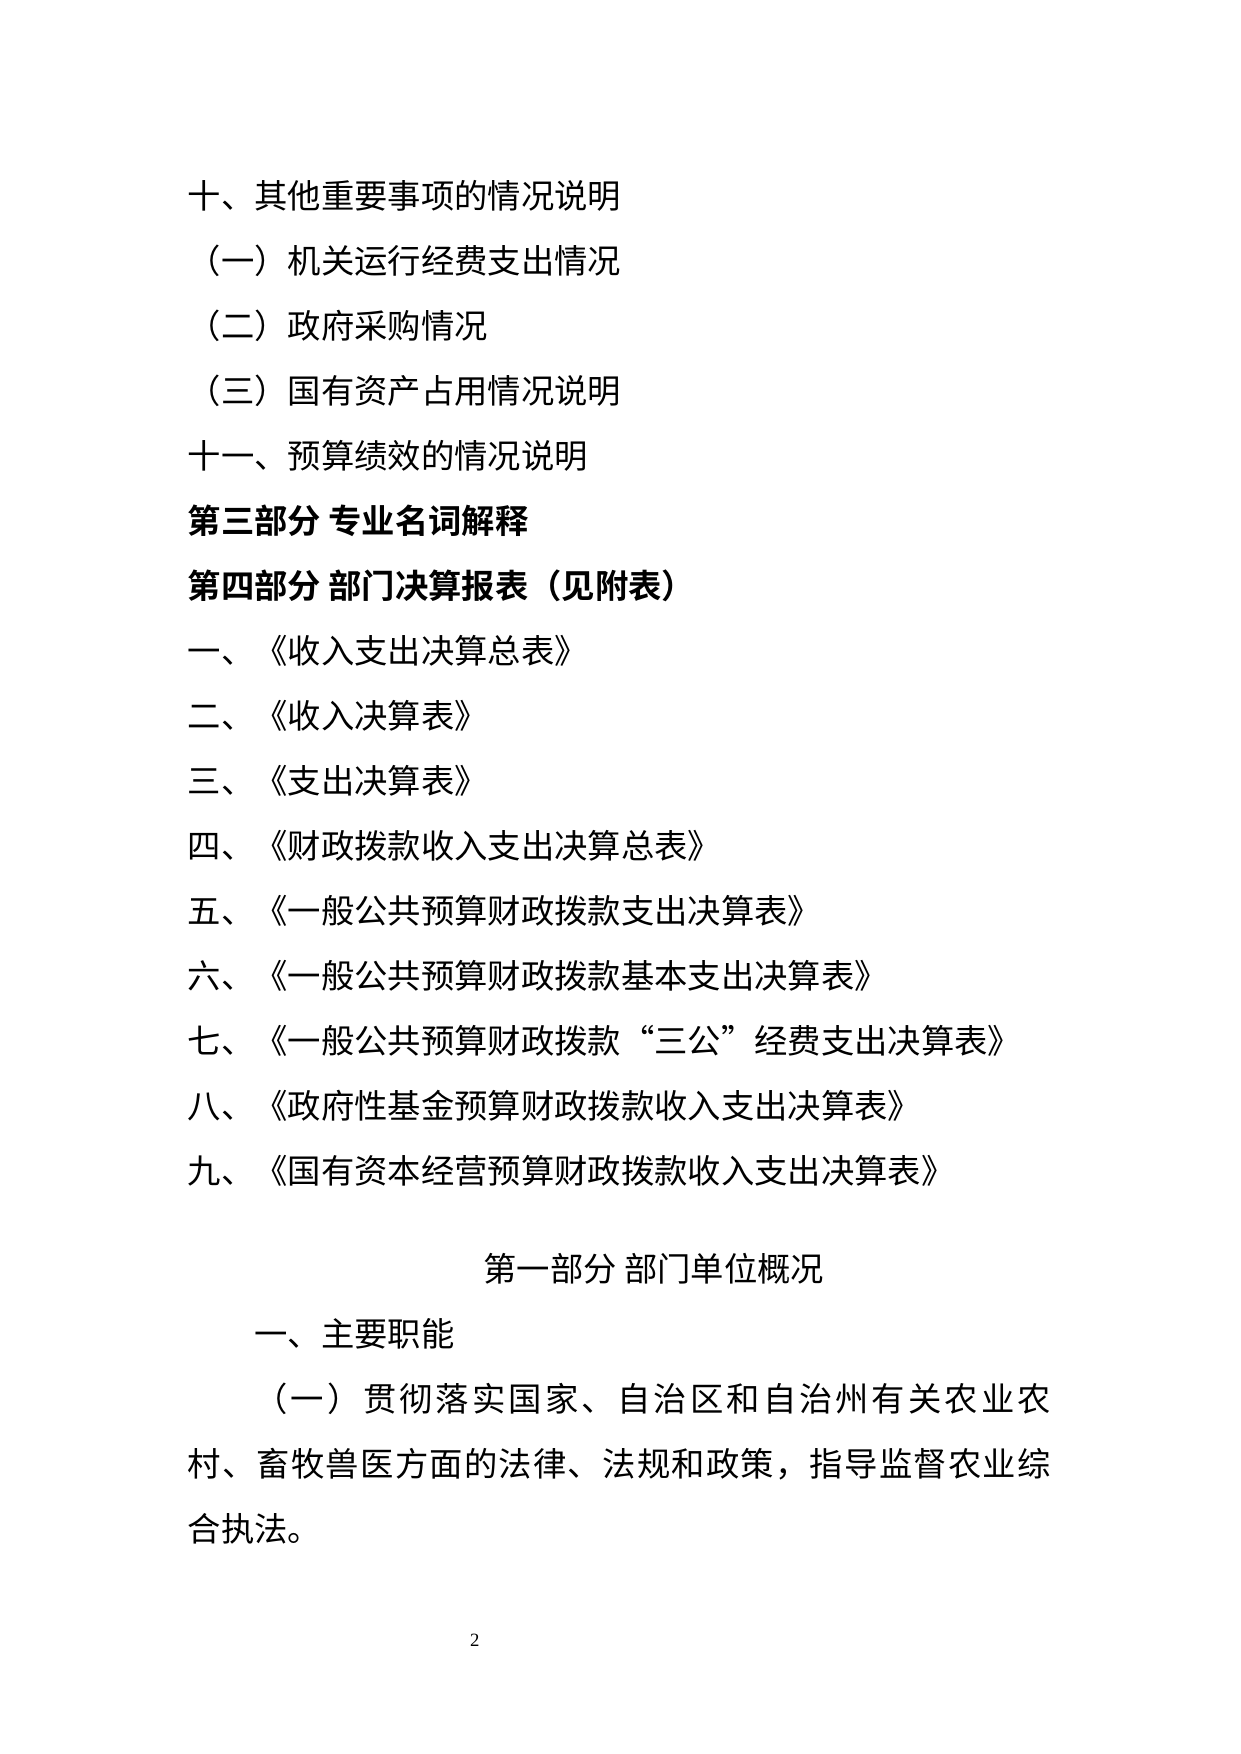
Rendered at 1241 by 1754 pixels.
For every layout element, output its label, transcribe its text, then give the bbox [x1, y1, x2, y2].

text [187, 1364, 1053, 1559]
text 一、主要职能 [187, 1299, 1053, 1364]
text 三、《支出决算表》 [187, 747, 1053, 812]
text （二）政府采购情况 [187, 292, 1053, 357]
text 十一、预算绩效的情况说明 [187, 422, 1053, 487]
text 九、《国有资本经营预算财政拨款收入支出决算表》 [187, 1137, 1053, 1202]
text 四、《财政拨款收入支出决算总表》 [187, 812, 1053, 877]
text 第四部分 部门决算报表（见附表） [187, 552, 1053, 617]
text 八、《政府性基金预算财政拨款收入支出决算表》 [187, 1072, 1053, 1137]
text 六、《一般公共预算财政拨款基本支出决算表》 [187, 942, 1053, 1007]
text （一）机关运行经费支出情况 [187, 227, 1053, 292]
text 十、其他重要事项的情况说明 [187, 162, 1053, 227]
text 五、《一般公共预算财政拨款支出决算表》 [187, 877, 1053, 942]
text （三）国有资产占用情况说明 [187, 357, 1053, 422]
text 第三部分 专业名词解释 [187, 487, 1053, 552]
text 一、《收入支出决算总表》 [187, 617, 1053, 682]
text 二、《收入决算表》 [187, 682, 1053, 747]
text 七、《一般公共预算财政拨款“三公”经费支出决算表》 [187, 1007, 1053, 1072]
text 第一部分 部门单位概况 [187, 1234, 1053, 1299]
